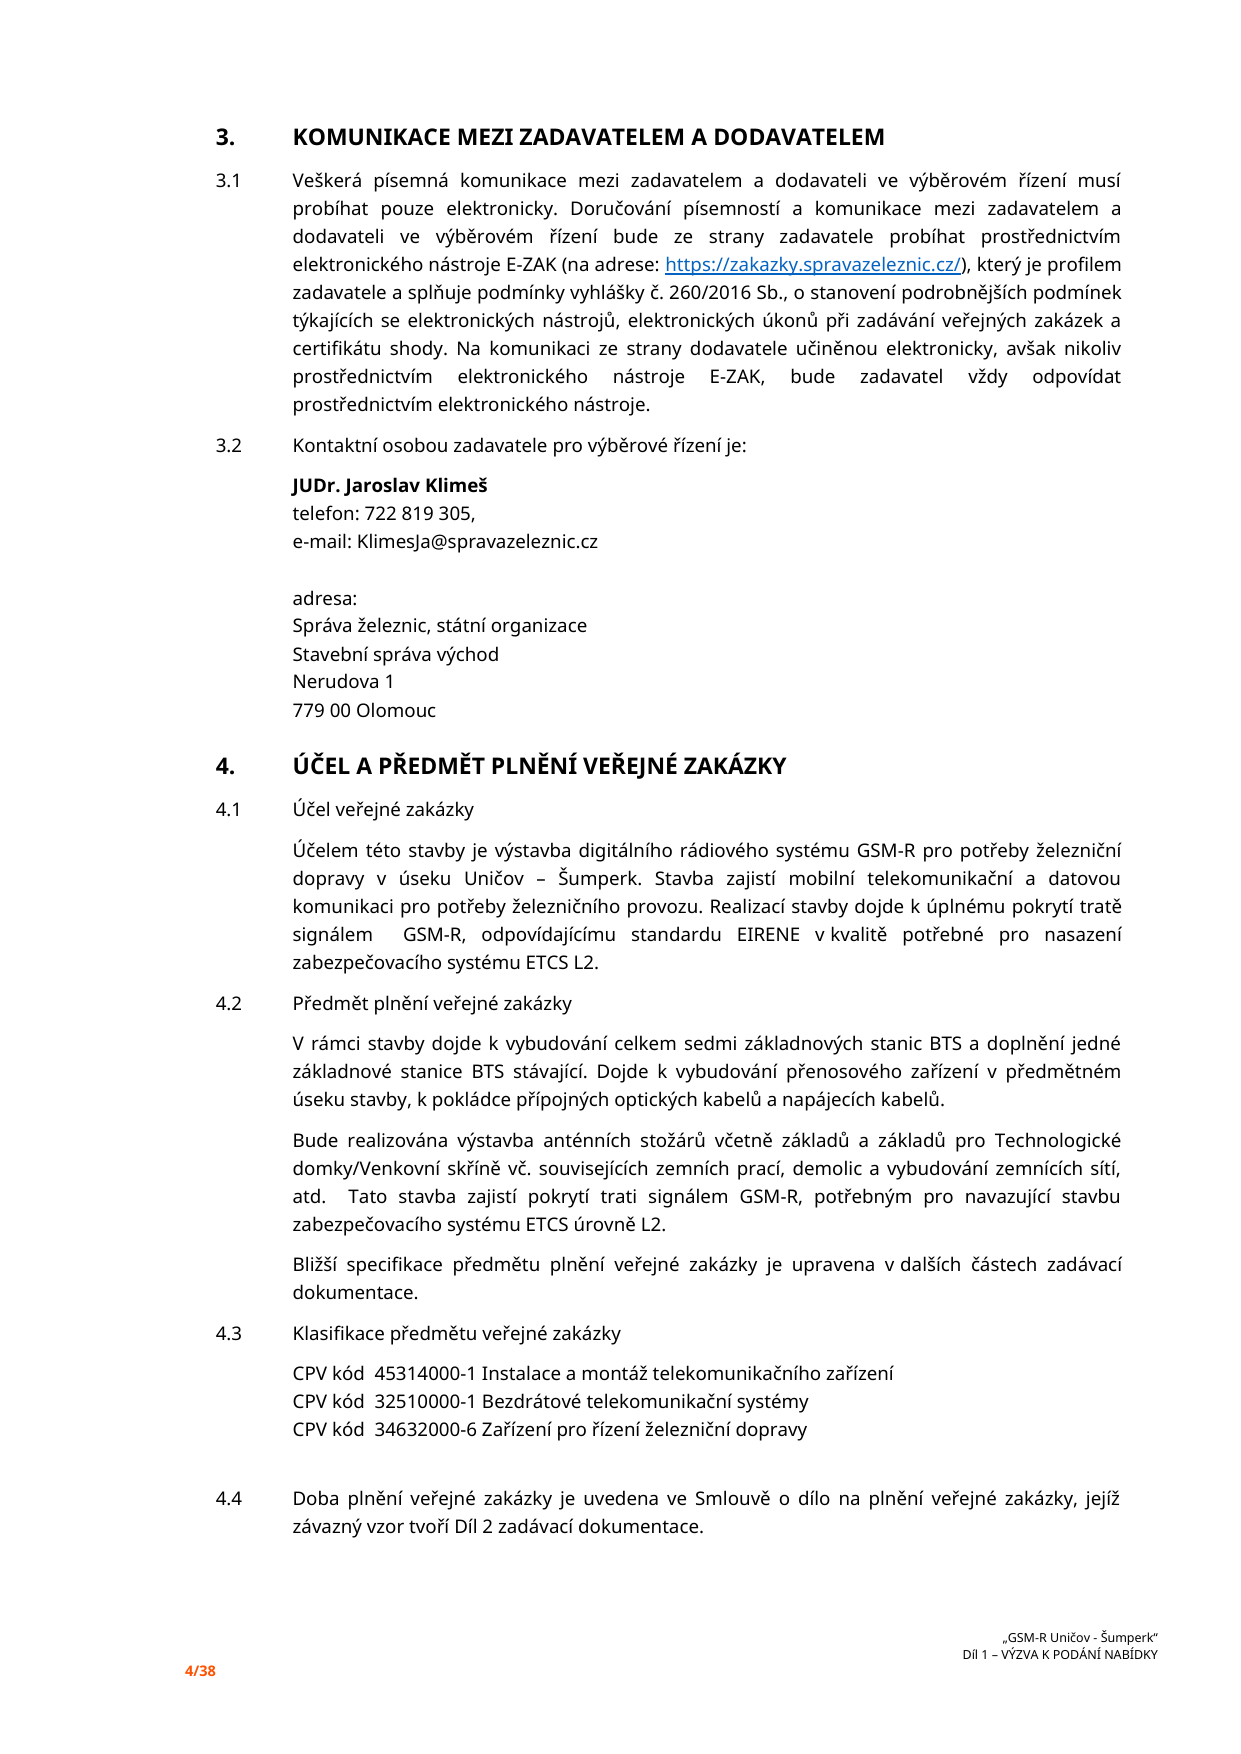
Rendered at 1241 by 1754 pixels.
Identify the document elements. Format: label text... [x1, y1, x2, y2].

text Klasifikace předmětu veřejné zakázky [216, 1320, 1122, 1346]
text ÚČEL A PŘEDMĚT PLNĚNÍ VEŘEJNÉ ZAKÁZKY [216, 750, 1122, 781]
text Veškerá písemná komunikace mezi zadavatelem a dodavateli ve výběrovém řízení musí probíhat pouze elektronicky. Doručování písemností a komunikace mezi zadavatelem a dodavateli ve výběrovém řízení bude ze strany zadavatele probíhat prostřednictvím elektronického nástroje E-ZAK (na adrese: https://zakazky.spravazeleznic.cz/), který je profilem zadavatele a splňuje podmínky vyhlášky č. 260/2016 Sb., o stanovení podrobnějších podmínek týkajících se elektronických nástrojů, elektronických úkonů při zadávání veřejných zakázek a certifikátu shody. Na komunikaci ze strany dodavatele učiněnou elektronicky, avšak nikoliv prostřednictvím elektronického nástroje E-ZAK, bude zadavatel vždy odpovídat prostřednictvím elektronického nástroje. [216, 167, 1122, 417]
text Doba plnění veřejné zakázky je uvedena ve Smlouvě o dílo na plnění veřejné zakázky, jejíž závazný vzor tvoří Díl 2 zadávací dokumentace. [216, 1485, 1122, 1539]
text CPV kód 45314000-1 Instalace a montáž telekomunikačního zařízení [292, 1361, 1122, 1386]
text CPV kód 32510000-1 Bezdrátové telekomunikační systémy [292, 1389, 1122, 1414]
text Bude realizována výstavba anténních stožárů včetně základů a základů pro Technologické domky/Venkovní skříně vč. souvisejících zemních prací, demolic a vybudování zemnících sítí, atd. Tato stavba zajistí pokrytí trati signálem GSM-R, potřebným pro navazující stavbu zabezpečovacího systému ETCS úrovně L2. [292, 1127, 1122, 1237]
text Předmět plnění veřejné zakázky [216, 990, 1122, 1015]
text telefon: 722 819 305, [292, 501, 1122, 526]
text adresa: [292, 585, 1122, 610]
text Nerudova 1 [292, 669, 1122, 694]
text CPV kód 34632000-6 Zařízení pro řízení železniční dopravy [292, 1417, 1122, 1442]
text Účelem této stavby je výstavba digitálního rádiového systému GSM-R pro potřeby železniční dopravy v úseku Uničov – Šumperk. Stavba zajistí mobilní telekomunikační a datovou komunikaci pro potřeby železničního provozu. Realizací stavby dojde k úplnému pokrytí tratě signálem GSM-R, odpovídajícímu standardu EIRENE v kvalitě potřebné pro nasazení zabezpečovacího systému ETCS L2. [292, 837, 1122, 975]
text JUDr. Jaroslav Klimeš [292, 473, 1122, 498]
text Správa železnic, státní organizace [292, 613, 1122, 638]
text Bližší specifikace předmětu plnění veřejné zakázky je upravena v dalších částech zadávací dokumentace. [292, 1252, 1122, 1305]
text Účel veřejné zakázky [216, 797, 1122, 822]
text Kontaktní osobou zadavatele pro výběrové řízení je: [216, 432, 1122, 458]
text 779 00 Olomouc [292, 697, 1122, 722]
text e-mail: KlimesJa@spravazeleznic.cz [292, 529, 1122, 554]
text KOMUNIKACE MEZI ZADAVATELEM a DODAVATELEM [216, 121, 1122, 152]
text Stavební správa východ [292, 641, 1122, 666]
text V rámci stavby dojde k vybudování celkem sedmi základnových stanic BTS a doplnění jedné základnové stanice BTS stávající. Dojde k vybudování přenosového zařízení v předmětném úseku stavby, k pokládce přípojných optických kabelů a napájecích kabelů. [292, 1030, 1122, 1112]
